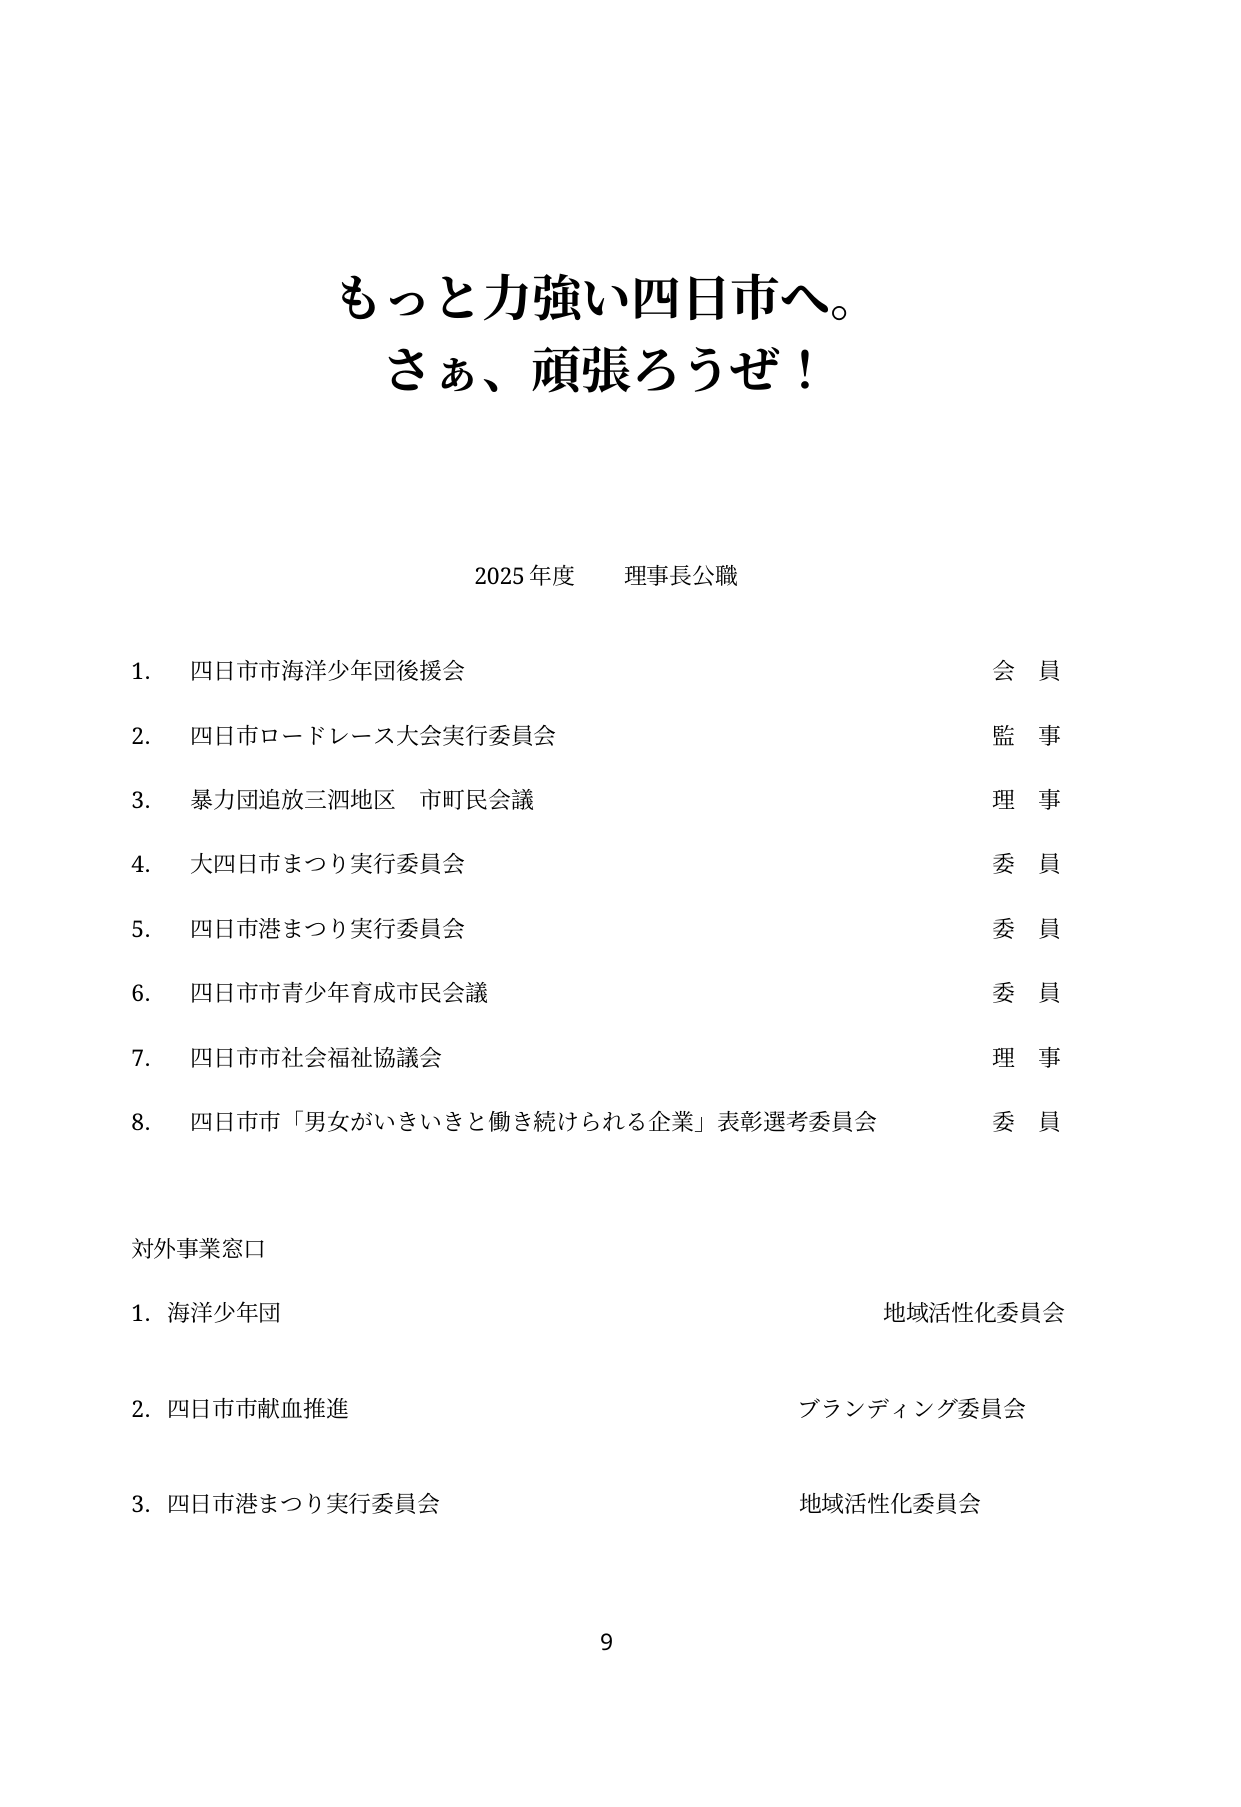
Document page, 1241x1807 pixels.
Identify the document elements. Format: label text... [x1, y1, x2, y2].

text 2． 四日市ロードレース大会実行委員会 監 事 [131, 718, 1082, 751]
text 4． 大四日市まつり実行委員会 委 員 [131, 846, 1082, 879]
text 2．四日市市献血推進 ブランディング委員会 [131, 1391, 1082, 1424]
text 3． 暴力団追放三泗地区 市町民会議 理 事 [131, 782, 1082, 815]
text 対外事業窓口 [131, 1231, 1082, 1264]
text さぁ、頑張ろうぜ！ [131, 331, 1082, 403]
text 1． 四日市市海洋少年団後援会 会 員 [131, 653, 1082, 686]
text 3．四日市港まつり実行委員会 地域活性化委員会 [131, 1486, 1082, 1519]
text 2025年度 理事長公職 [131, 558, 1082, 591]
text 1．海洋少年団 地域活性化委員会 [131, 1295, 1082, 1328]
text 7． 四日市市社会福祉協議会 理 事 [131, 1039, 1082, 1073]
text 5． 四日市港まつり実行委員会 委 員 [131, 911, 1082, 944]
text もっと力強い四日市へ。 [131, 259, 1082, 331]
text 6． 四日市市青少年育成市民会議 委 員 [131, 975, 1082, 1008]
text 8． 四日市市「男女がいきいきと働き続けられる企業」表彰選考委員会 委 員 [131, 1104, 1082, 1137]
